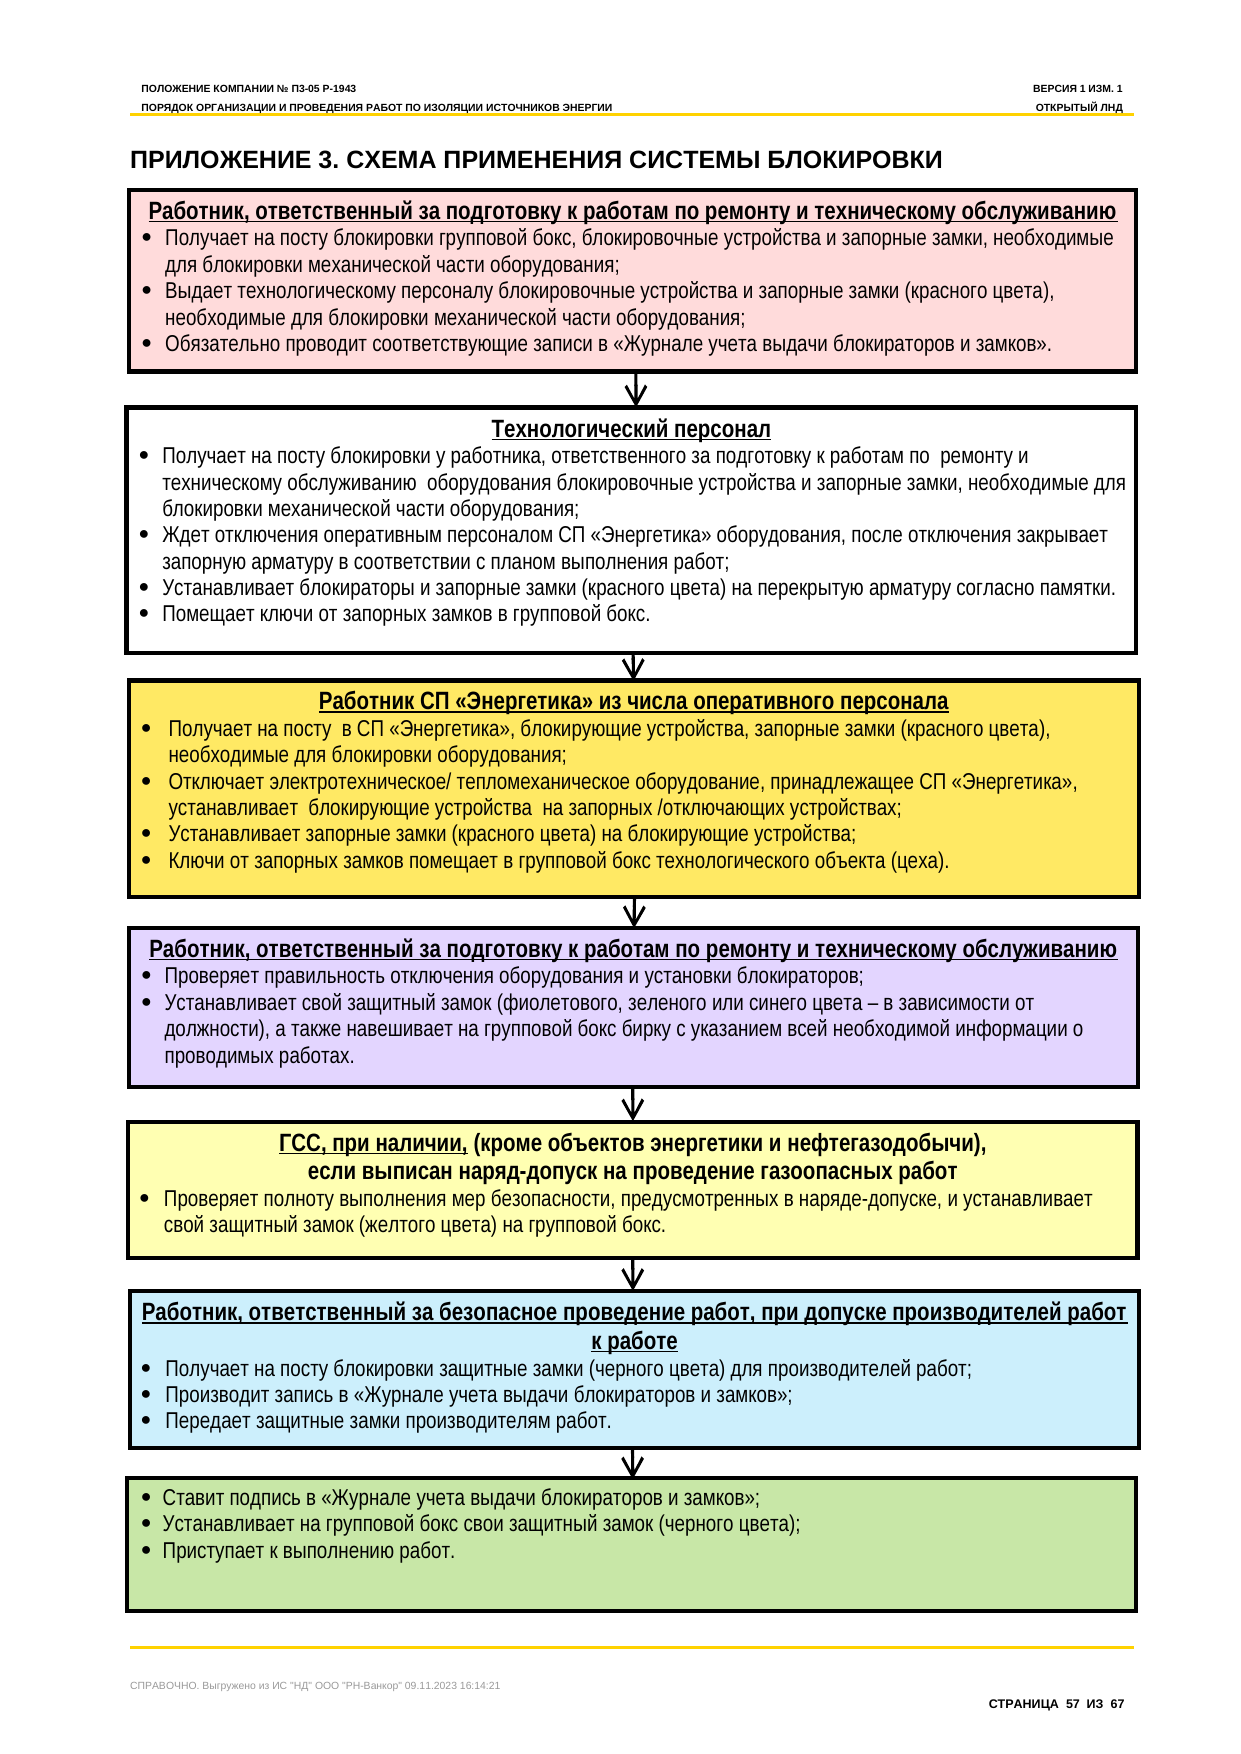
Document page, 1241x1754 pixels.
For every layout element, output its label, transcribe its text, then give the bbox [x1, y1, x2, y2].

subtitle ПРИЛОЖЕНИЕ 3. СХЕМА ПРИМЕНЕНИЯ СИСТЕМЫ БЛОКИРОВКИ [130, 145, 1134, 174]
